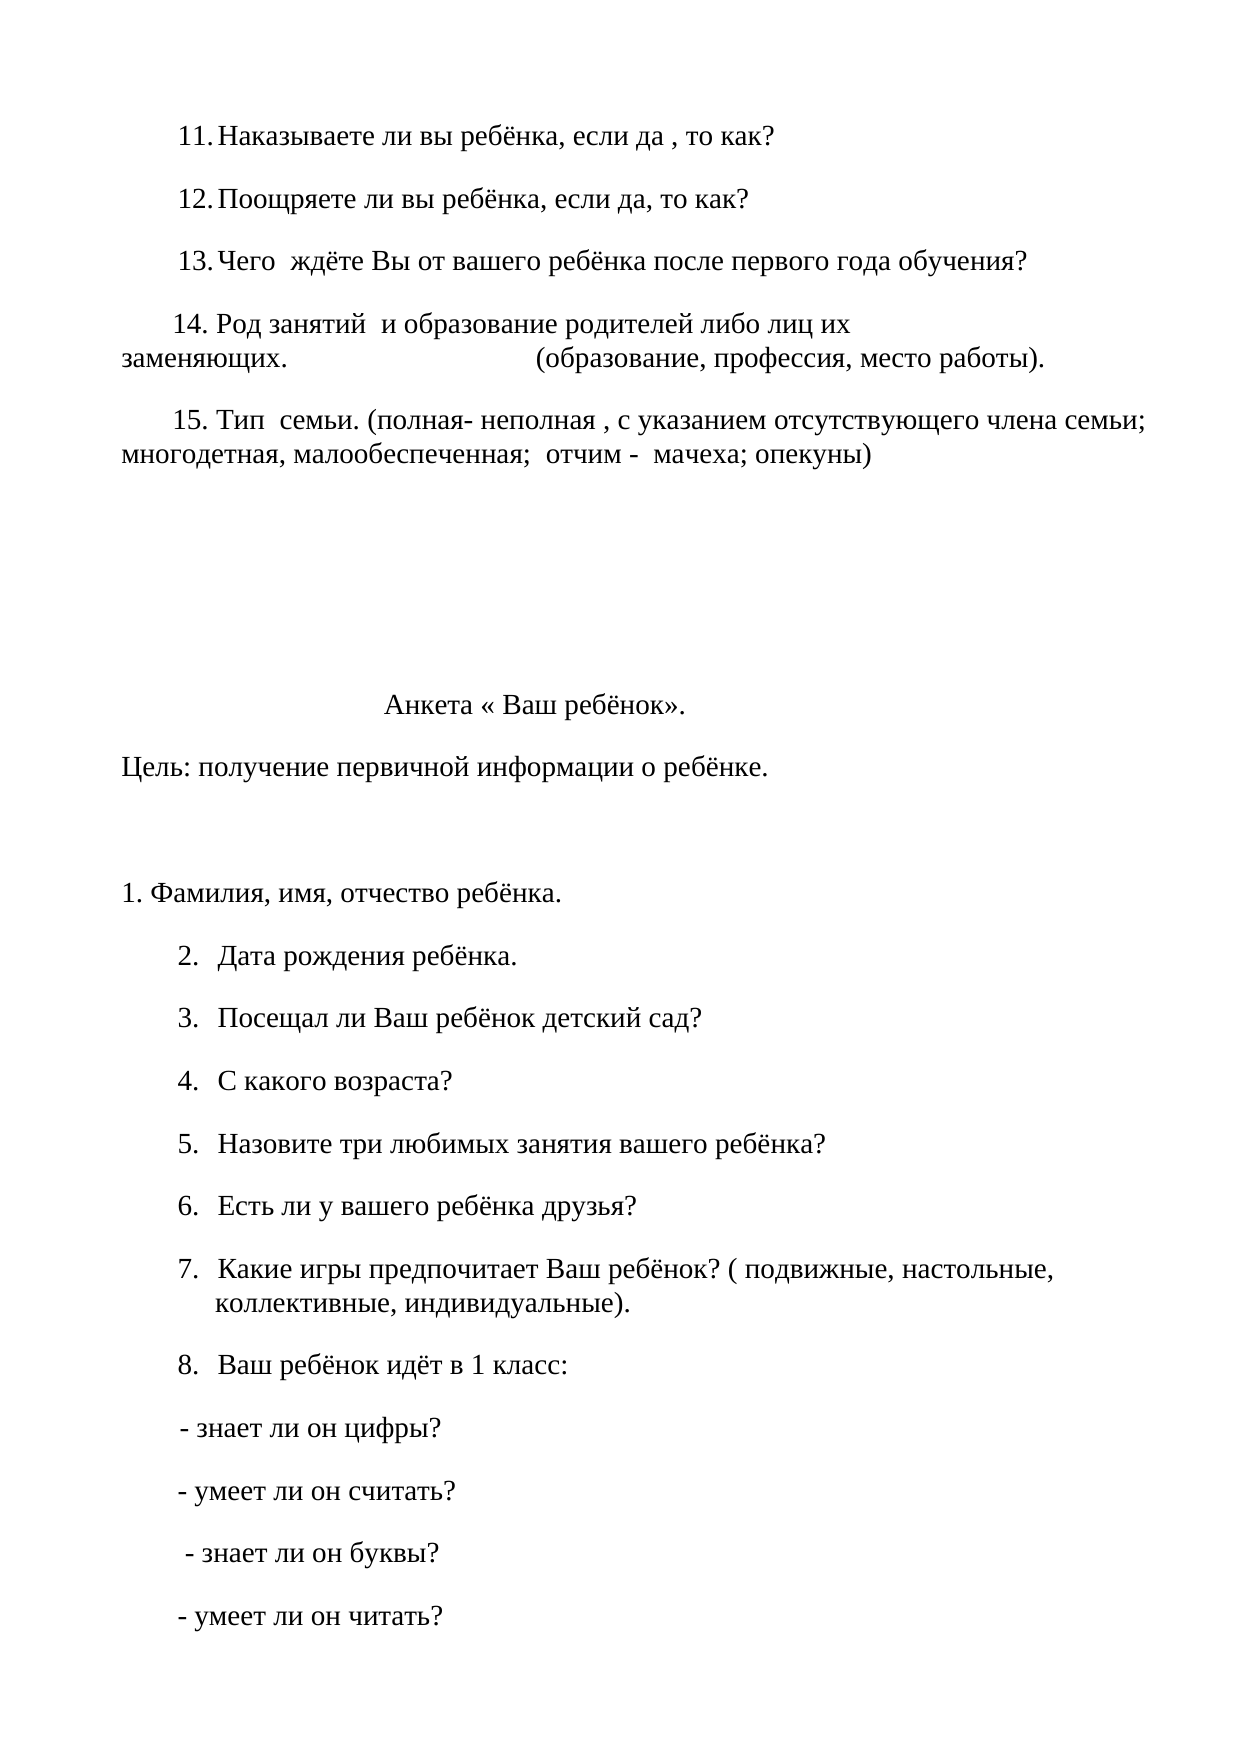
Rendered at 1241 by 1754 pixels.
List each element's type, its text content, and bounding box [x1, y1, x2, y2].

text Анкета « Ваш ребёнок». [121, 687, 1152, 720]
text - знает ли он буквы? [177, 1536, 1152, 1569]
text - знает ли он цифры? [121, 1410, 1152, 1444]
text 5. Назовите три любимых занятия вашего ребёнка? [177, 1126, 1152, 1159]
text 7. Какие игры предпочитает Ваш ребёнок? ( подвижные, настольные, коллективные, индивидуальные). [177, 1251, 1152, 1318]
text - умеет ли он считать? [177, 1473, 1152, 1506]
text 4. С какого возраста? [177, 1063, 1152, 1097]
text 12. Поощряете ли вы ребёнка, если да, то как? [177, 181, 1152, 214]
text 13. Чего ждёте Вы от вашего ребёнка после первого года обучения? [177, 243, 1152, 277]
text 3. Посещал ли Ваш ребёнок детский сад? [177, 1000, 1152, 1034]
text 8. Ваш ребёнок идёт в 1 класс: [177, 1347, 1152, 1381]
text 2. Дата рождения ребёнка. [177, 938, 1152, 971]
text 6. Есть ли у вашего ребёнка друзья? [177, 1188, 1152, 1222]
text Цель: получение первичной информации о ребёнке. [121, 749, 1152, 783]
text 1. Фамилия, имя, отчество ребёнка. [121, 875, 1152, 908]
text 14. Род занятий и образование родителей либо лиц их заменяющих. (образование, профессия, место работы). [121, 306, 1152, 373]
text 15. Тип семьи. (полная- неполная , с указанием отсутствующего члена семьи; многодетная, малообеспеченная; отчим - мачеха; опекуны) [121, 402, 1152, 469]
text - умеет ли он читать? [177, 1598, 1152, 1632]
text 11. Наказываете ли вы ребёнка, если да , то как? [177, 118, 1152, 152]
